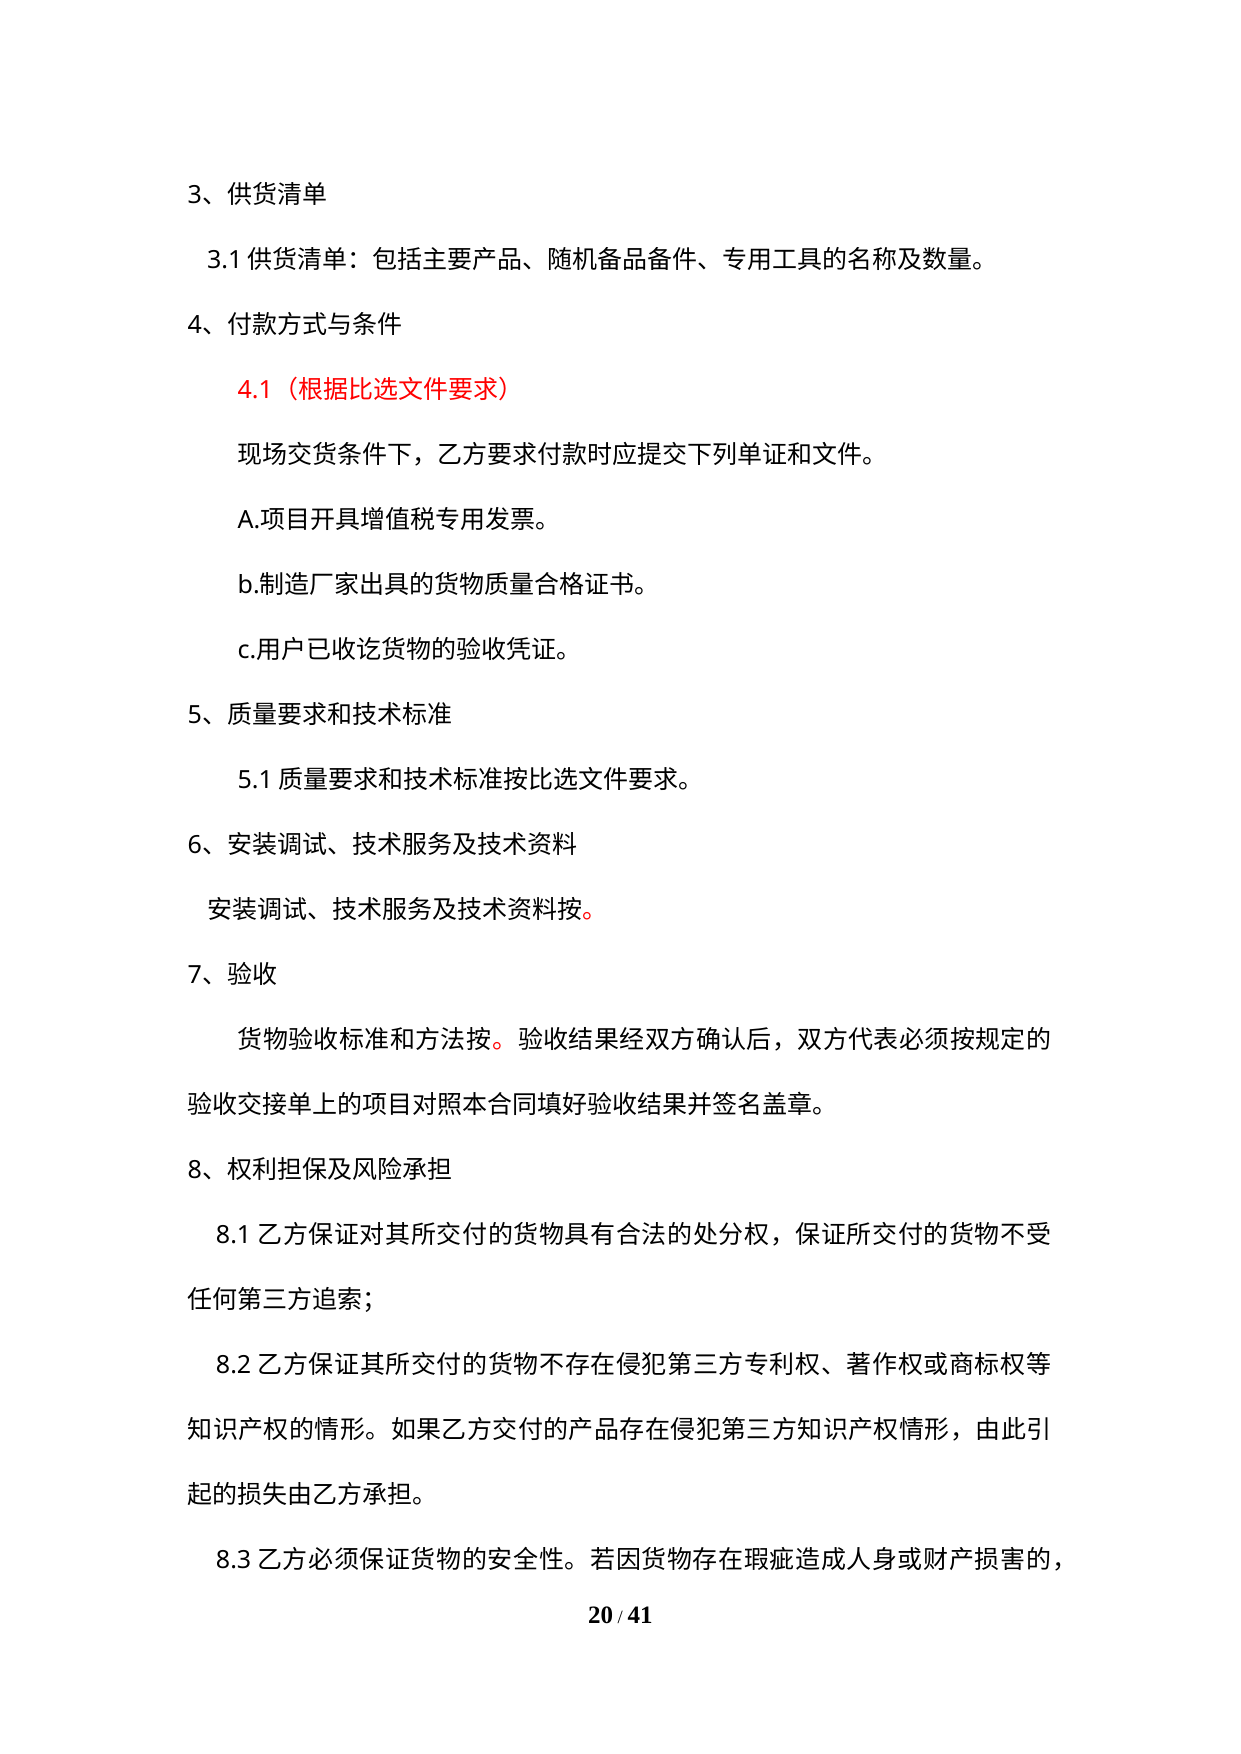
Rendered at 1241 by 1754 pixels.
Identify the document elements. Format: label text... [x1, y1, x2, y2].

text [187, 1525, 1053, 1590]
text 4、付款方式与条件 [187, 290, 1053, 355]
text 5.1质量要求和技术标准按比选文件要求。 [187, 745, 1053, 810]
text 8.1乙方保证对其所交付的货物具有合法的处分权，保证所交付的货物不受任何第三方追索； [187, 1200, 1053, 1330]
text 4.1（根据比选文件要求） [187, 355, 1053, 420]
text 8、权利担保及风险承担 [187, 1135, 1053, 1200]
text 安装调试、技术服务及技术资料按。 [187, 875, 1053, 940]
text c.用户已收讫货物的验收凭证。 [187, 615, 1053, 680]
text 6、安装调试、技术服务及技术资料 [187, 810, 1053, 875]
text A.项目开具增值税专用发票。 [187, 485, 1053, 550]
text 3.1供货清单：包括主要产品、随机备品备件、专用工具的名称及数量。 [187, 225, 1053, 290]
text 现场交货条件下，乙方要求付款时应提交下列单证和文件。 [187, 420, 1053, 485]
text b.制造厂家出具的货物质量合格证书。 [187, 550, 1053, 615]
text 7、验收 [187, 940, 1053, 1005]
text 8.2乙方保证其所交付的货物不存在侵犯第三方专利权、著作权或商标权等知识产权的情形。如果乙方交付的产品存在侵犯第三方知识产权情形，由此引起的损失由乙方承担。 [187, 1330, 1053, 1525]
text 5、质量要求和技术标准 [187, 680, 1053, 745]
text 货物验收标准和方法按。验收结果经双方确认后，双方代表必须按规定的验收交接单上的项目对照本合同填好验收结果并签名盖章。 [187, 1005, 1053, 1135]
text 3、供货清单 [187, 160, 1053, 225]
